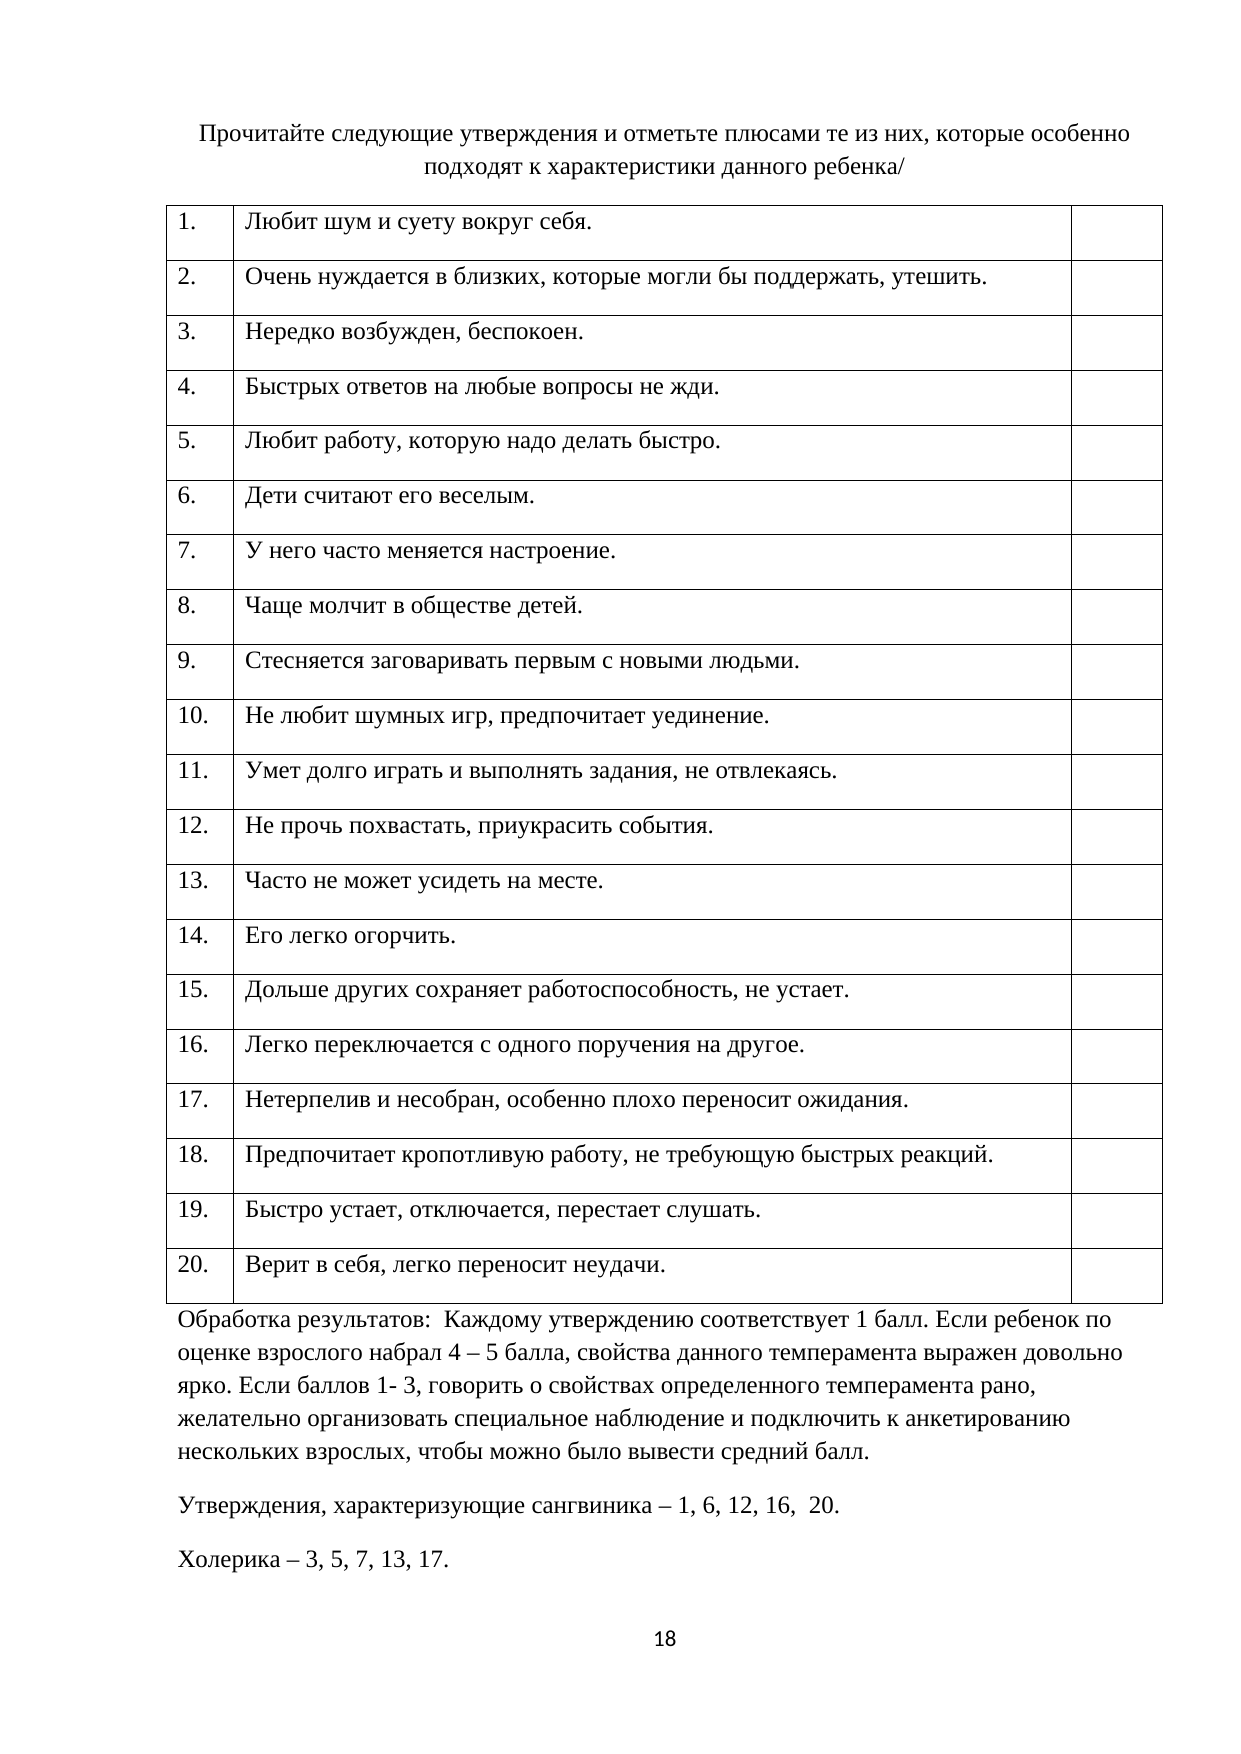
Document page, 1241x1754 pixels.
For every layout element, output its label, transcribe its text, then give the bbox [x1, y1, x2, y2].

table_cell [1072, 316, 1162, 370]
table_cell 6. [167, 481, 233, 534]
table_cell Легко переключается с одного поручения на другое. [234, 1030, 1071, 1083]
table_cell 16. [167, 1030, 233, 1083]
table_cell 5. [167, 426, 233, 479]
table_cell [1072, 590, 1162, 644]
table_cell 9. [167, 645, 233, 699]
table_cell [1072, 481, 1162, 534]
table_cell [1072, 975, 1162, 1028]
table_cell Нетерпелив и несобран, особенно плохо переносит ожидания. [234, 1084, 1071, 1138]
table_cell 11. [167, 755, 233, 809]
table_cell Умет долго играть и выполнять задания, не отвлекаясь. [234, 755, 1071, 809]
table_cell [1072, 371, 1162, 424]
table_cell Стесняется заговаривать первым с новыми людьми. [234, 645, 1071, 699]
table_cell 17. [167, 1084, 233, 1138]
table_cell 8. [167, 590, 233, 644]
table_cell [1072, 865, 1162, 919]
table_cell [1072, 1139, 1162, 1193]
table_cell Быстро устает, отключается, перестает слушать. [234, 1194, 1071, 1248]
table_cell [1072, 426, 1162, 479]
text Обработка результатов: Каждому утверждению соответствует 1 балл. Если ребенок по оценке взрослого набрал 4 – 5 балла, свойства данного темперамента выражен довольно ярко. Если баллов 1- 3, говорить о свойствах определенного темперамента рано, желательно организовать специальное наблюдение и подключить к анкетированию нескольких взрослых, чтобы можно было вывести средний балл. [177, 1304, 1152, 1465]
table_cell [1072, 1084, 1162, 1138]
table_cell [1072, 645, 1162, 699]
table_cell [1072, 920, 1162, 973]
table_cell 20. [167, 1249, 233, 1303]
table_cell Нередко возбужден, беспокоен. [234, 316, 1071, 370]
table_cell 10. [167, 700, 233, 754]
table_header Любит шум и суету вокруг себя. [234, 206, 1071, 260]
table_cell [1072, 810, 1162, 864]
table_header [1072, 206, 1162, 260]
text Прочитайте следующие утверждения и отметьте плюсами те из них, которые особенно подходят к характеристики данного ребенка/ [177, 118, 1152, 180]
table_cell 19. [167, 1194, 233, 1248]
table_cell Дети считают его веселым. [234, 481, 1071, 534]
text Холерика – 3, 5, 7, 13, 17. [177, 1544, 1152, 1572]
table_cell [1072, 535, 1162, 589]
table_cell Не прочь похвастать, приукрасить события. [234, 810, 1071, 864]
table_cell Очень нуждается в близких, которые могли бы поддержать, утешить. [234, 261, 1071, 315]
table_cell [1072, 755, 1162, 809]
table_cell 15. [167, 975, 233, 1028]
table_cell Часто не может усидеть на месте. [234, 865, 1071, 919]
table_cell Чаще молчит в обществе детей. [234, 590, 1071, 644]
table_cell Его легко огорчить. [234, 920, 1071, 973]
table_cell 4. [167, 371, 233, 424]
table_cell Любит работу, которую надо делать быстро. [234, 426, 1071, 479]
table_cell Не любит шумных игр, предпочитает уединение. [234, 700, 1071, 754]
table_cell 2. [167, 261, 233, 315]
table_cell У него часто меняется настроение. [234, 535, 1071, 589]
table_cell [1072, 1194, 1162, 1248]
text Утверждения, характеризующие сангвиника – 1, 6, 12, 16, 20. [177, 1490, 1152, 1519]
table_cell [1072, 1249, 1162, 1303]
table_cell 3. [167, 316, 233, 370]
table_cell 12. [167, 810, 233, 864]
table_cell Быстрых ответов на любые вопросы не жди. [234, 371, 1071, 424]
table_header 1. [167, 206, 233, 260]
table_cell 18. [167, 1139, 233, 1193]
table_cell [1072, 700, 1162, 754]
table_cell 14. [167, 920, 233, 973]
table_cell [1072, 1030, 1162, 1083]
table_cell Верит в себя, легко переносит неудачи. [234, 1249, 1071, 1303]
table_cell Предпочитает кропотливую работу, не требующую быстрых реакций. [234, 1139, 1071, 1193]
table_cell 13. [167, 865, 233, 919]
table_cell 7. [167, 535, 233, 589]
table_cell Дольше других сохраняет работоспособность, не устает. [234, 975, 1071, 1028]
table_cell [1072, 261, 1162, 315]
